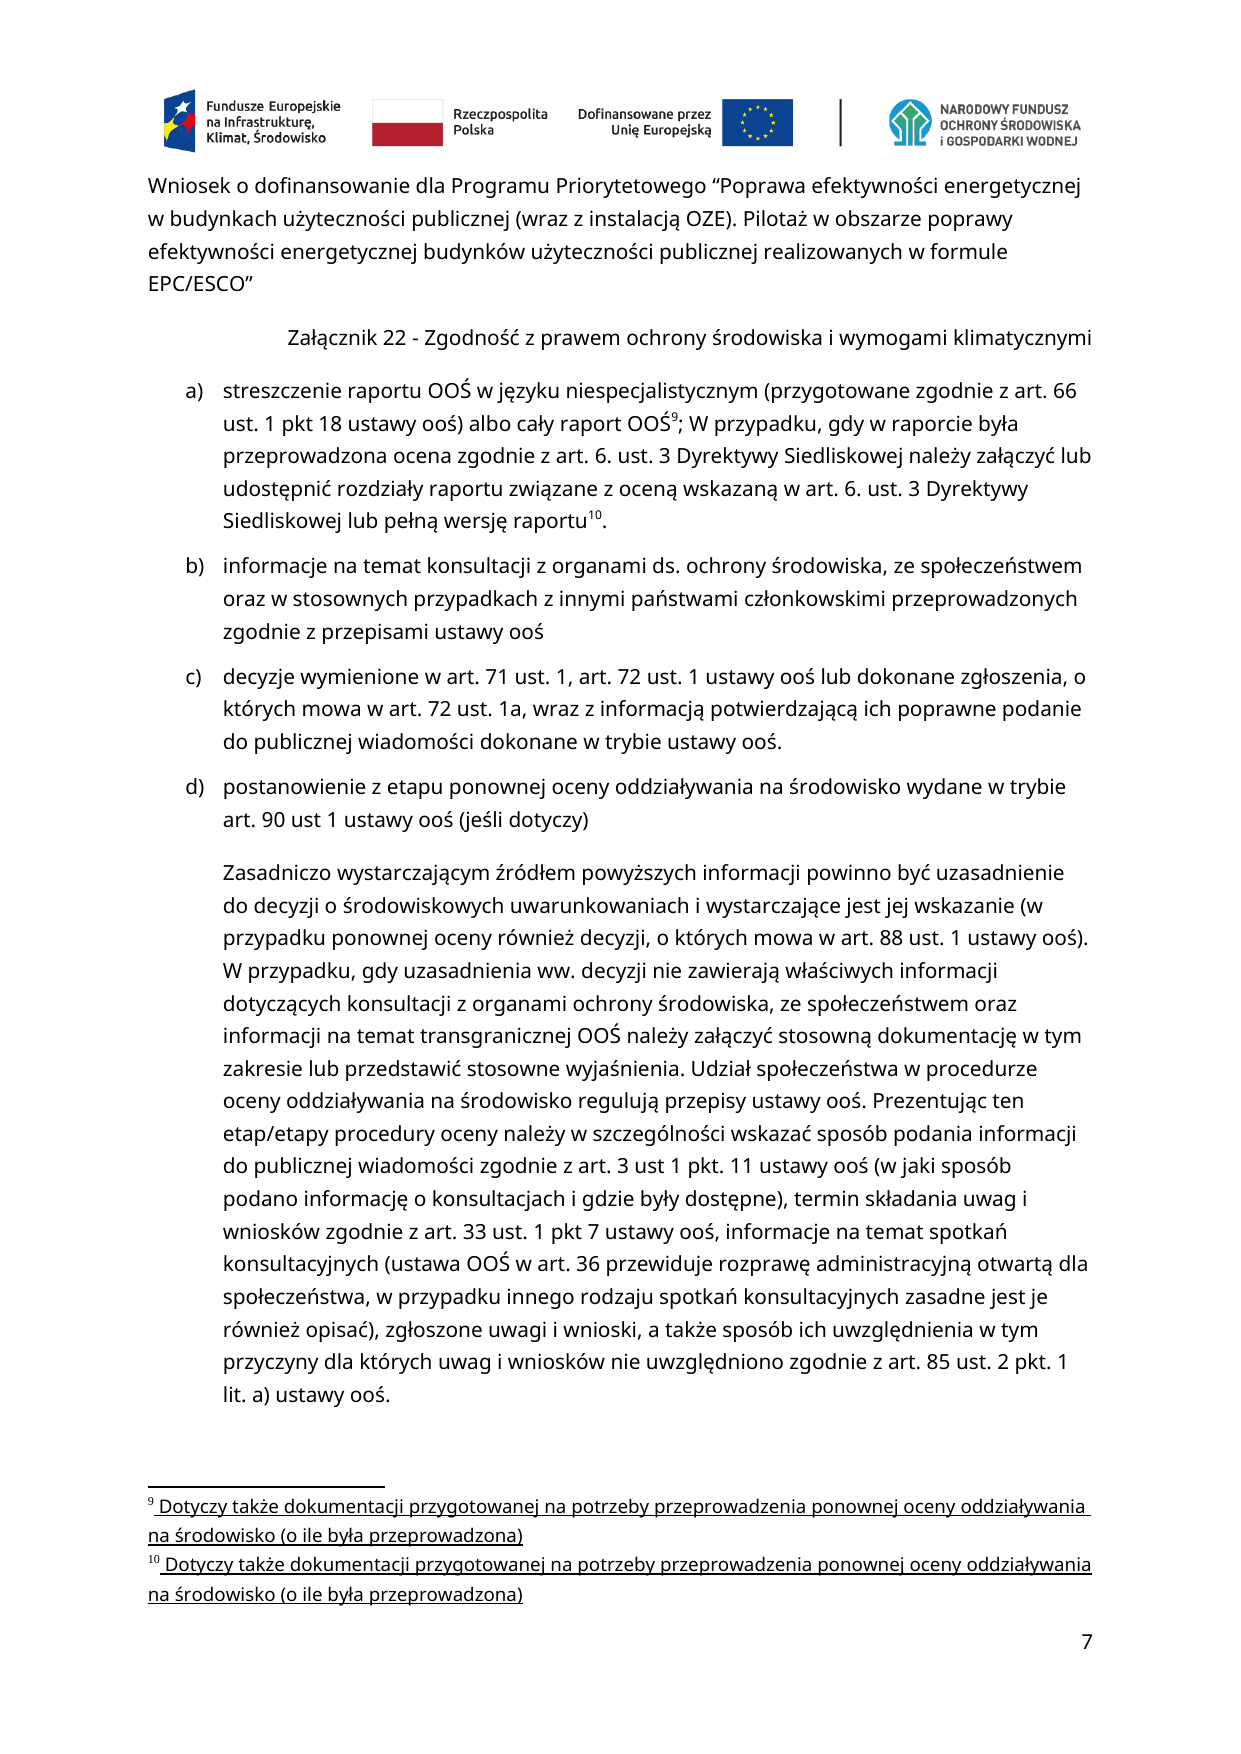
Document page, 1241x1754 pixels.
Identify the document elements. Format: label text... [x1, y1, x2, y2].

list informacje na temat konsultacji z organami ds. ochrony środowiska, ze społeczeństwem oraz w stosownych przypadkach z innymi państwami członkowskimi przeprowadzonych zgodnie z przepisami ustawy ooś [185, 552, 1093, 645]
text Zasadniczo wystarczającym źródłem powyższych informacji powinno być uzasadnienie do decyzji o środowiskowych uwarunkowaniach i wystarczające jest jej wskazanie (w przypadku ponownej oceny również decyzji, o których mowa w art. 88 ust. 1 ustawy ooś). W przypadku, gdy uzasadnienia ww. decyzji nie zawierają właściwych informacji dotyczących konsultacji z organami ochrony środowiska, ze społeczeństwem oraz informacji na temat transgranicznej OOŚ należy załączyć stosowną dokumentację w tym zakresie lub przedstawić stosowne wyjaśnienia. Udział społeczeństwa w procedurze oceny oddziaływania na środowisko regulują przepisy ustawy ooś. Prezentując ten etap/etapy procedury oceny należy w szczególności wskazać sposób podania informacji do publicznej wiadomości zgodnie z art. 3 ust 1 pkt. 11 ustawy ooś (w jaki sposób podano informację o konsultacjach i gdzie były dostępne), termin składania uwag i wniosków zgodnie z art. 33 ust. 1 pkt 7 ustawy ooś, informacje na temat spotkań konsultacyjnych (ustawa OOŚ w art. 36 przewiduje rozprawę administracyjną otwartą dla społeczeństwa, w przypadku innego rodzaju spotkań konsultacyjnych zasadne jest je również opisać), zgłoszone uwagi i wnioski, a także sposób ich uwzględnienia w tym przyczyny dla których uwag i wniosków nie uwzględniono zgodnie z art. 85 ust. 2 pkt. 1 lit. a) ustawy ooś. [223, 858, 1093, 1408]
list postanowienie z etapu ponownej oceny oddziaływania na środowisko wydane w trybie art. 90 ust 1 ustawy ooś (jeśli dotyczy) [185, 772, 1093, 833]
list streszczenie raportu OOŚ w języku niespecjalistycznym (przygotowane zgodnie z art. 66 ust. 1 pkt 18 ustawy ooś) albo cały raport OOŚ; W przypadku, gdy w raporcie była przeprowadzona ocena zgodnie z art. 6. ust. 3 Dyrektywy Siedliskowej należy załączyć lub udostępnić rozdziały raportu związane z oceną wskazaną w art. 6. ust. 3 Dyrektywy Siedliskowej lub pełną wersję raportu. [185, 376, 1093, 535]
picture [147, 73, 1093, 168]
list decyzje wymienione w art. 71 ust. 1, art. 72 ust. 1 ustawy ooś lub dokonane zgłoszenia, o których mowa w art. 72 ust. 1a, wraz z informacją potwierdzającą ich poprawne podanie do publicznej wiadomości dokonane w trybie ustawy ooś. [185, 662, 1093, 756]
